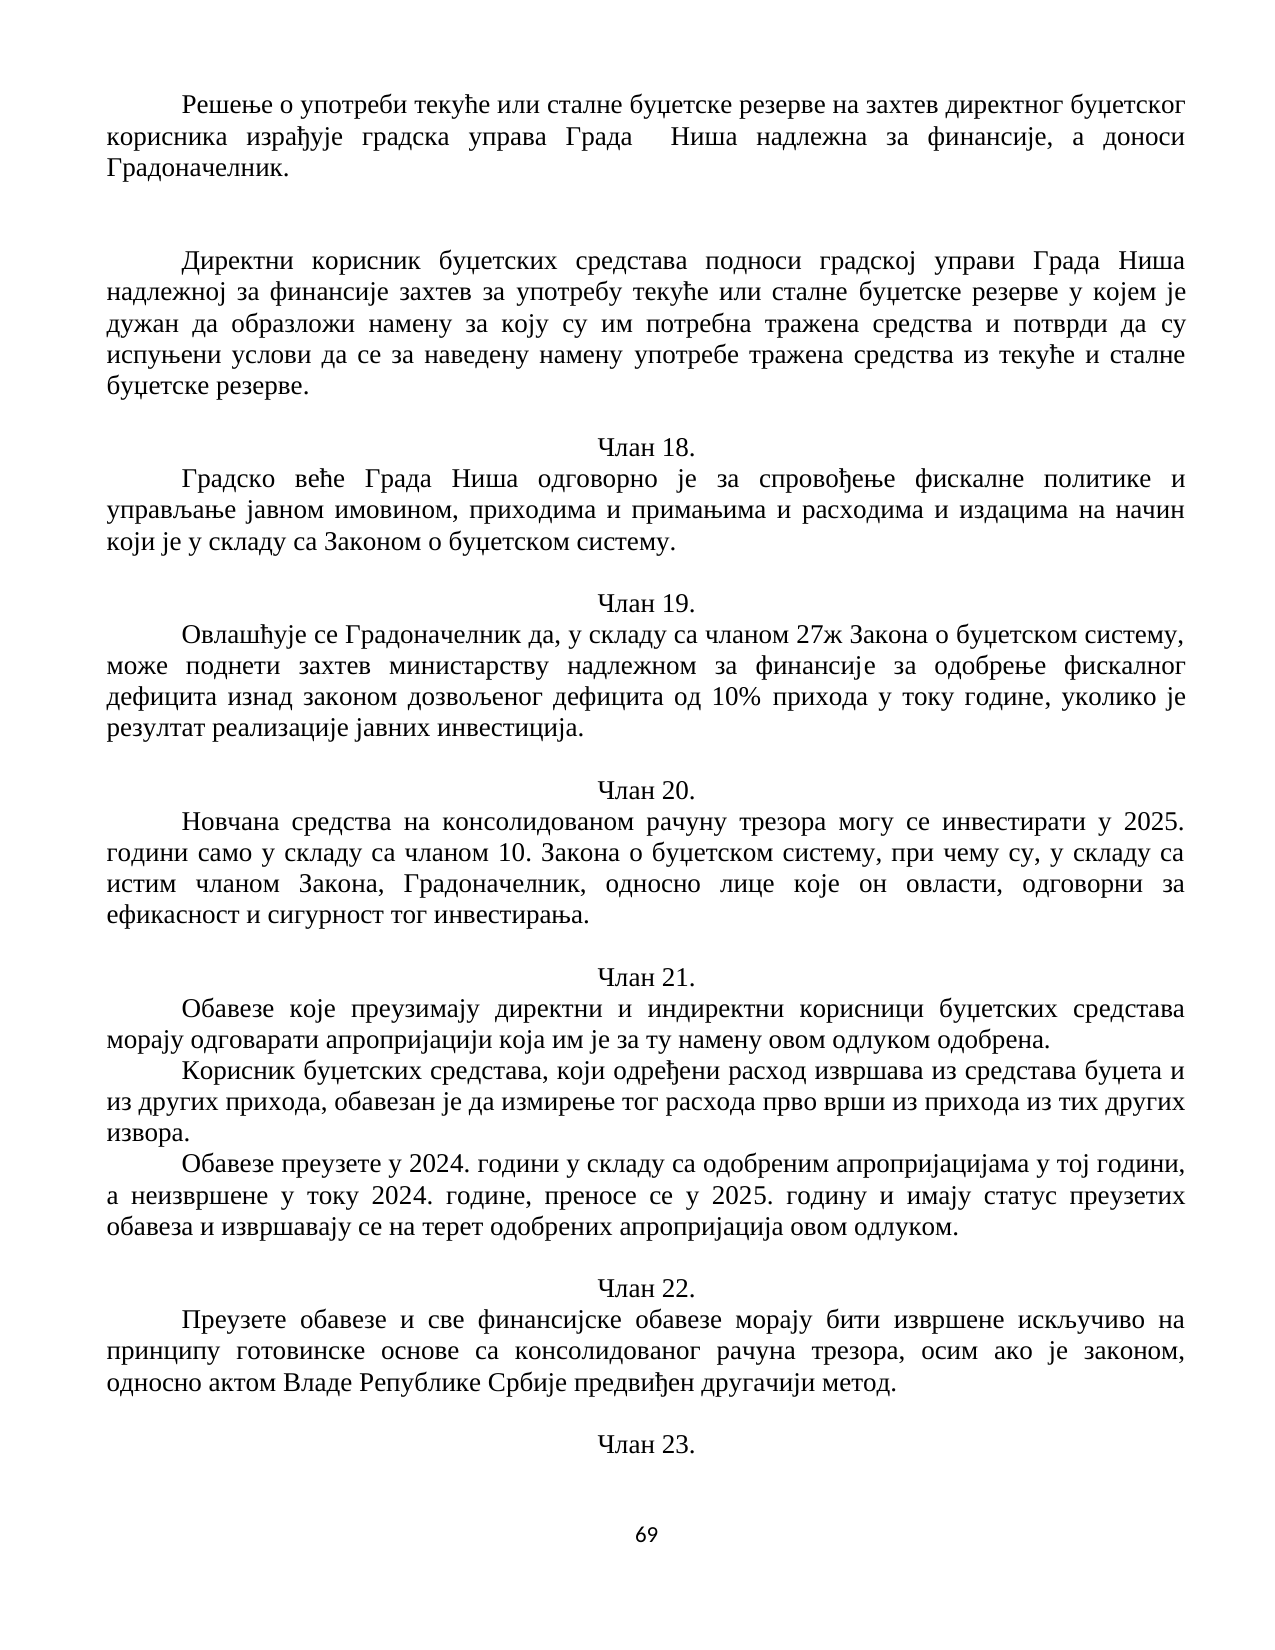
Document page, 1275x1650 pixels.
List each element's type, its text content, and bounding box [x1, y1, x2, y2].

text Преузете обавезе и све финансијске обавезе морају бити извршене искључиво на принципу готовинске основе са консолидованог рачуна трезора, осим ако је законом, односно актом Владе Републике Србије предвиђен другачији метод. [106, 1303, 1186, 1397]
text Члан 19. [106, 587, 1186, 618]
text Директни корисник буџетских средстава подноси градској управи Града Ниша надлежној за финансије захтев за употребу текуће или сталне буџетске резерве у којем је дужан да образложи намену за коју су им потребна тражена средства и потврди да су испуњени услови да се за наведену намену употребе тражена средства из текуће и сталне буџетске резерве. [106, 244, 1186, 400]
text Решење о употреби текуће или сталне буџетске резерве на захтев директног буџетског корисника израђује градска управа Града Ниша надлежна за финансије, а доноси Градоначелник. [106, 89, 1186, 182]
text Члан 20. [106, 774, 1186, 805]
text Обавезе које преузимају директни и индиректни корисници буџетских средстава морају одговарати апропријацији која им је за ту намену овом одлуком одобрена. [106, 992, 1186, 1054]
text Градско веће Града Ниша одговорно је за спровођење фискалне политике и управљање јавном имовином, приходима и примањима и расходима и издацима на начин који је у складу са Законом о буџетском систему. [106, 462, 1186, 556]
text Члан 21. [106, 961, 1186, 992]
text Овлашћује се Градоначелник да, у складу са чланом 27ж Закона о буџетском систему, може поднети захтев министарству надлежном за финансијe за одобрење фискалног дефицита изнад законом дозвољеног дефицита од 10% прихода у току године, уколико је резултат реализације јавних инвестиција. [106, 618, 1186, 743]
text Обавезе преузете у 2024. години у складу са одобреним апропријацијама у тој години, а неизвршене у току 2024. године, преносе се у 2025. годину и имају статус преузетих обавеза и извршавају се на терет одобрених апропријација овом одлуком. [106, 1148, 1186, 1241]
text Члан 22. [106, 1272, 1186, 1303]
text Новчана средства на консолидованом рачуну трезора могу се инвестирати у 2025. години само у складу са чланом 10. Закона о буџетском систему, при чему су, у складу са истим чланом Закона, Градоначелник, односно лице које он овласти, одговорни за ефикасност и сигурност тог инвестирања. [106, 805, 1186, 929]
text Члан 23. [106, 1428, 1186, 1459]
text Корисник буџетских средстава, који одређени расход извршава из средстава буџета и из других прихода, обавезан је да измирење тог расхода прво врши из прихода из тих других извора. [106, 1054, 1186, 1148]
text Члан 18. [106, 431, 1186, 462]
